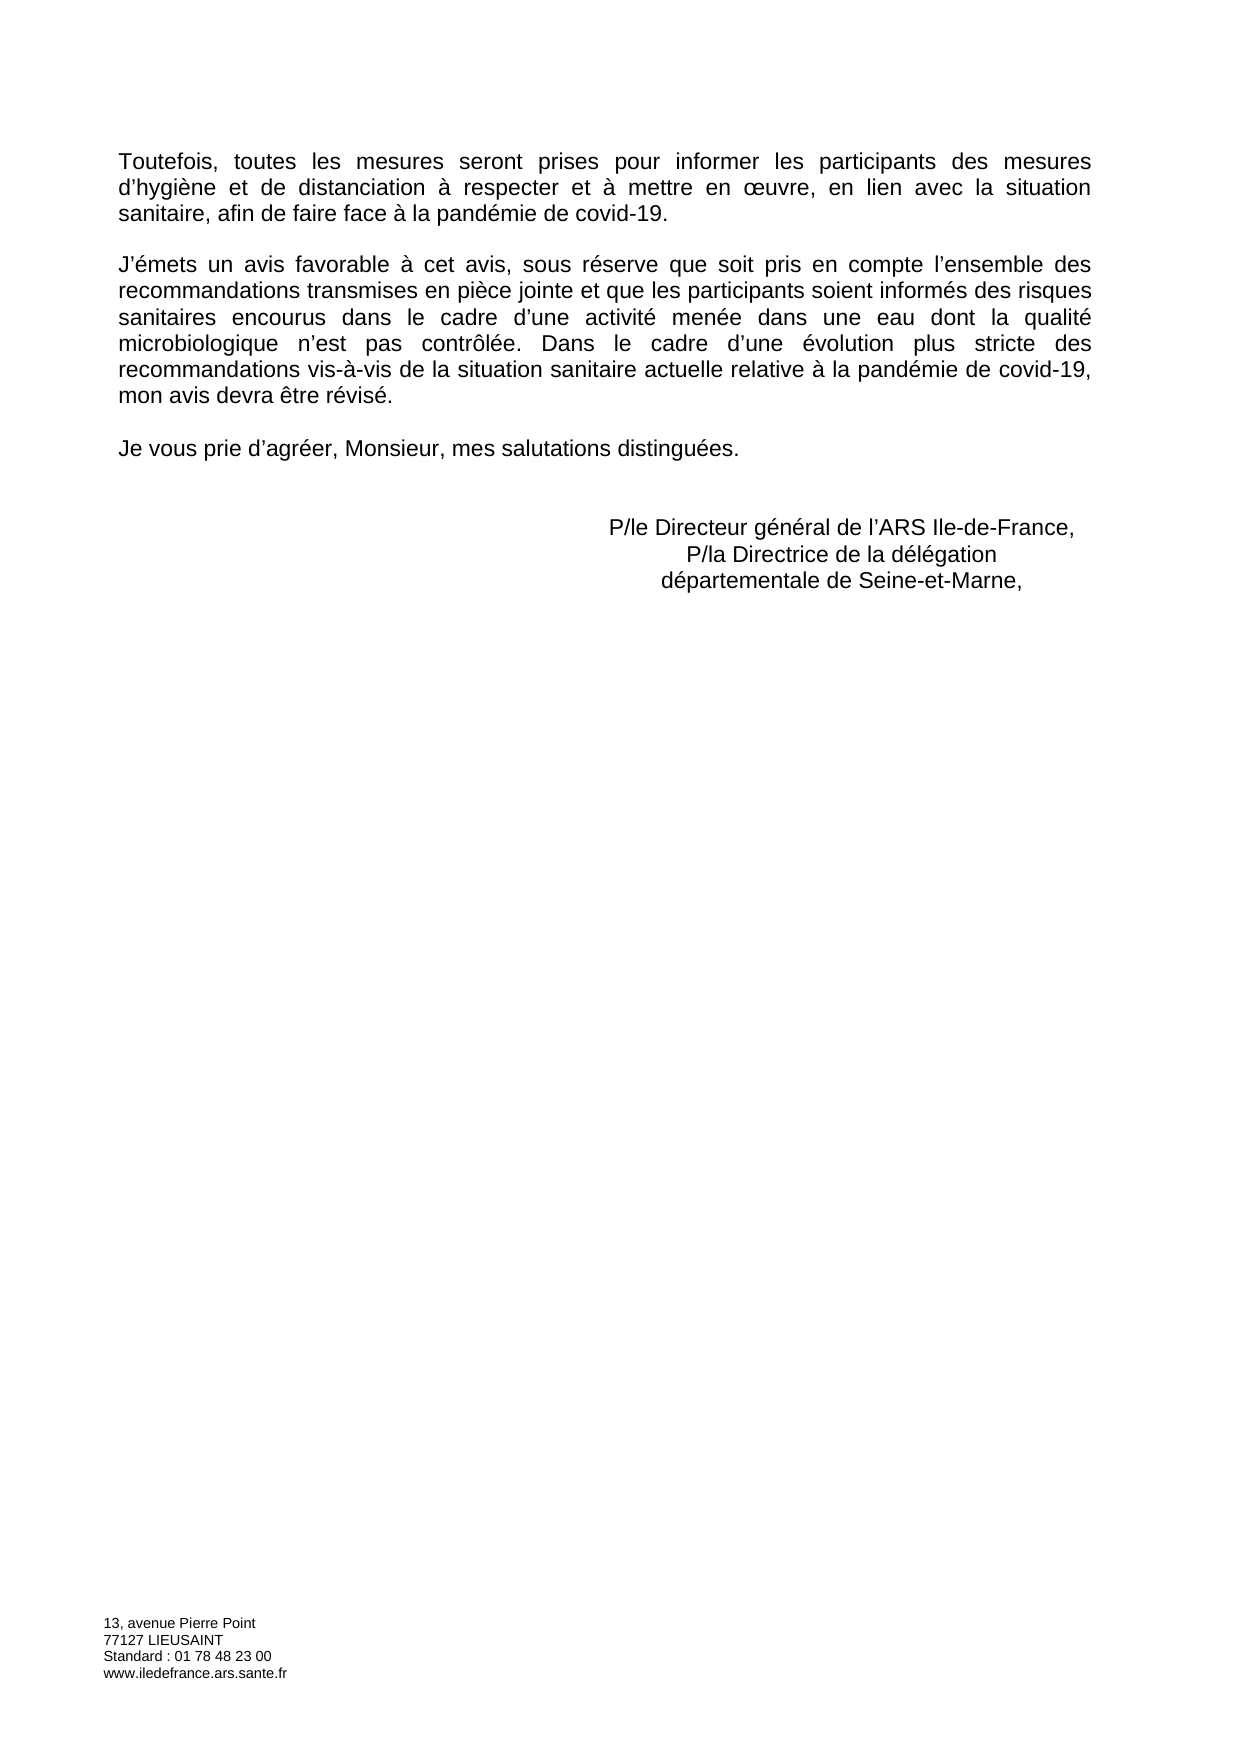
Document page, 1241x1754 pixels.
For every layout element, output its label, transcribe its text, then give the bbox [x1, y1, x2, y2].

text P/le Directeur général de l’ARS Ile-de-France, [591, 514, 1093, 541]
subtitle Toutefois, toutes les mesures seront prises pour informer les participants des mesures d’hygiène et de distanciation à respecter et à mettre en œuvre, en lien avec la situation sanitaire, afin de faire face à la pandémie de covid-19. [118, 148, 1093, 227]
text P/la Directrice de la délégation [591, 541, 1093, 567]
text départementale de Seine-et-Marne, [591, 567, 1093, 593]
text Je vous prie d’agréer, Monsieur, mes salutations distinguées. [118, 435, 1093, 462]
subtitle J’émets un avis favorable à cet avis, sous réserve que soit pris en compte l’ensemble des recommandations transmises en pièce jointe et que les participants soient informés des risques sanitaires encourus dans le cadre d’une activité menée dans une eau dont la qualité microbiologique n’est pas contrôlée. Dans le cadre d’une évolution plus stricte des recommandations vis-à-vis de la situation sanitaire actuelle relative à la pandémie de covid-19, mon avis devra être révisé. [118, 251, 1093, 409]
